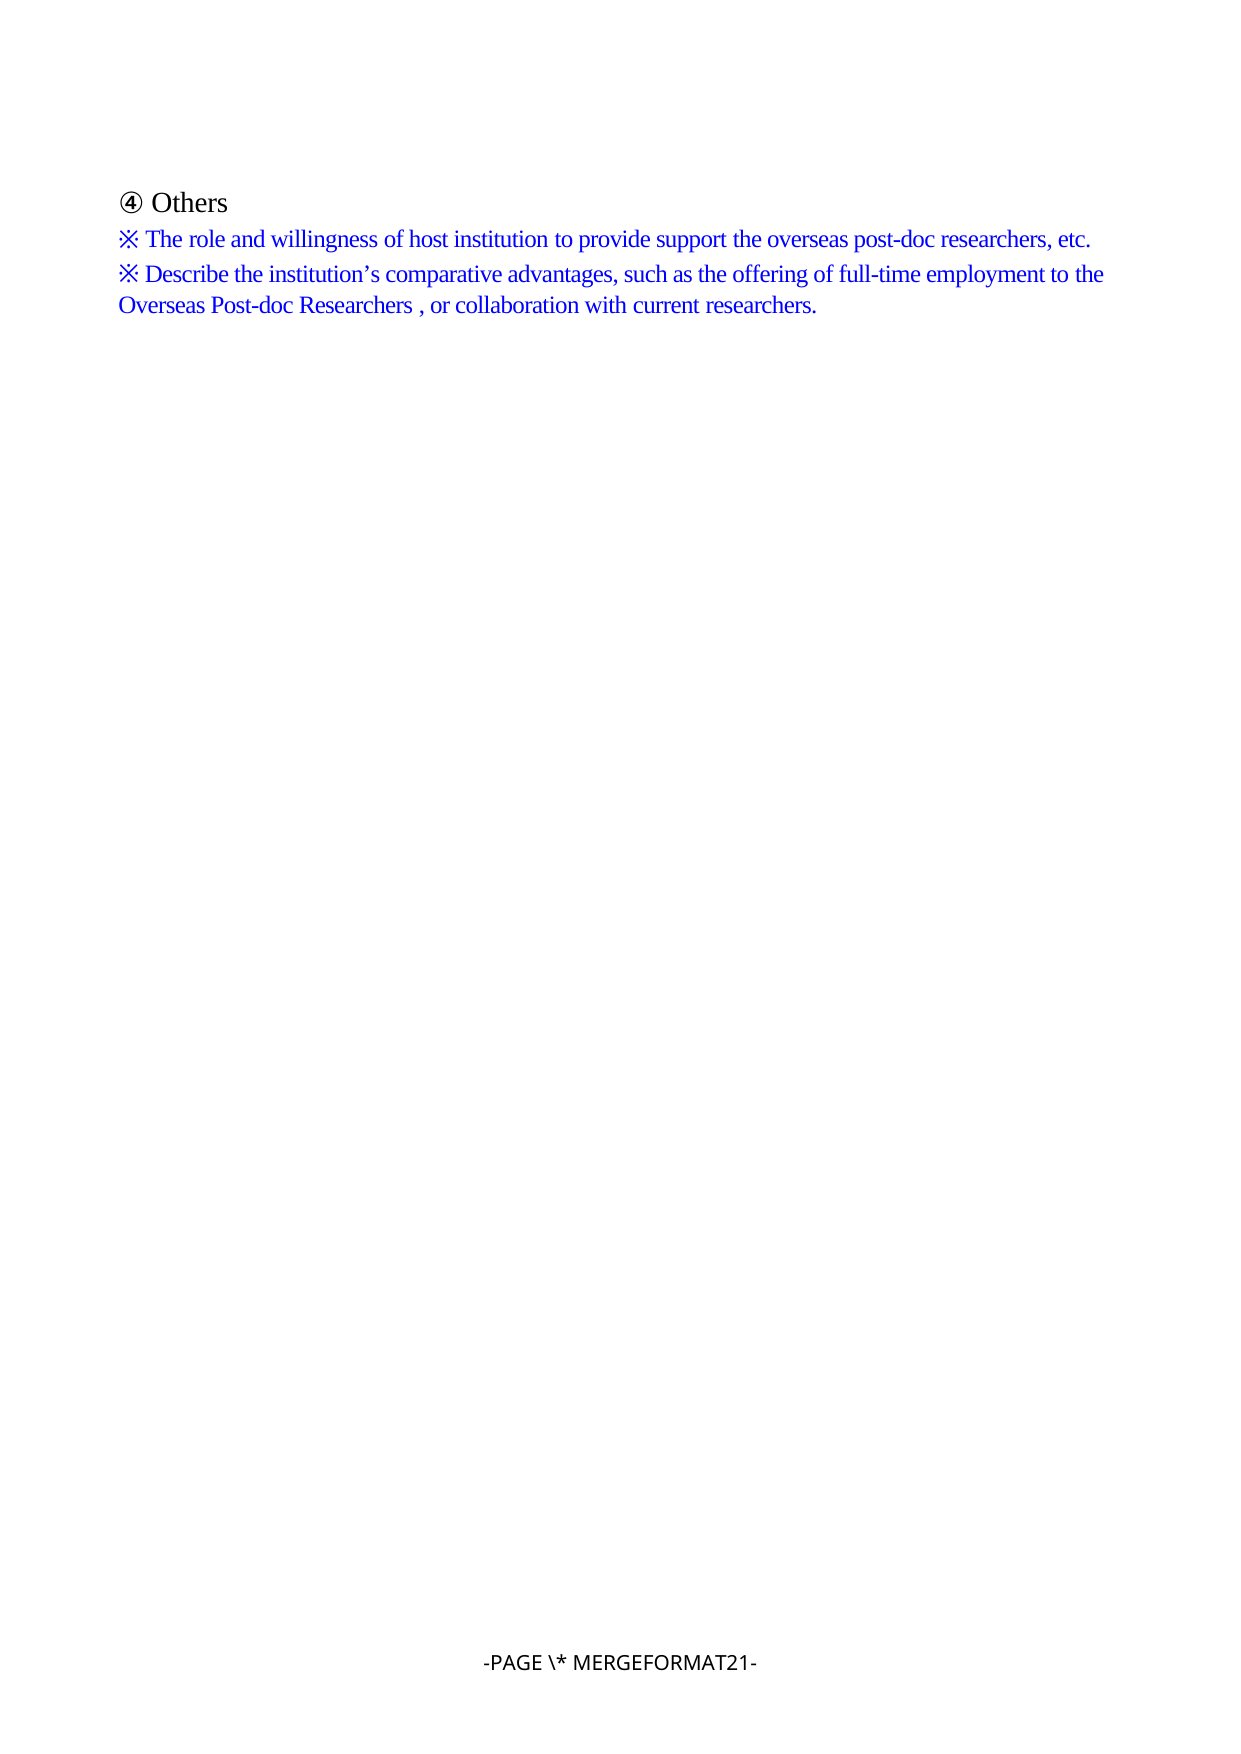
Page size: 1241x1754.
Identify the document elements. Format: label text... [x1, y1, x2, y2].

text ※ The role and willingness of host institution to provide support the overseas post-doc researchers, etc. [118, 222, 1122, 256]
text ④ Others [118, 182, 1122, 222]
text ※ Describe the institution’s comparative advantages, such as the offering of full-time employment to the Overseas Post-doc Researchers , or collaboration with current researchers. [118, 256, 1122, 319]
